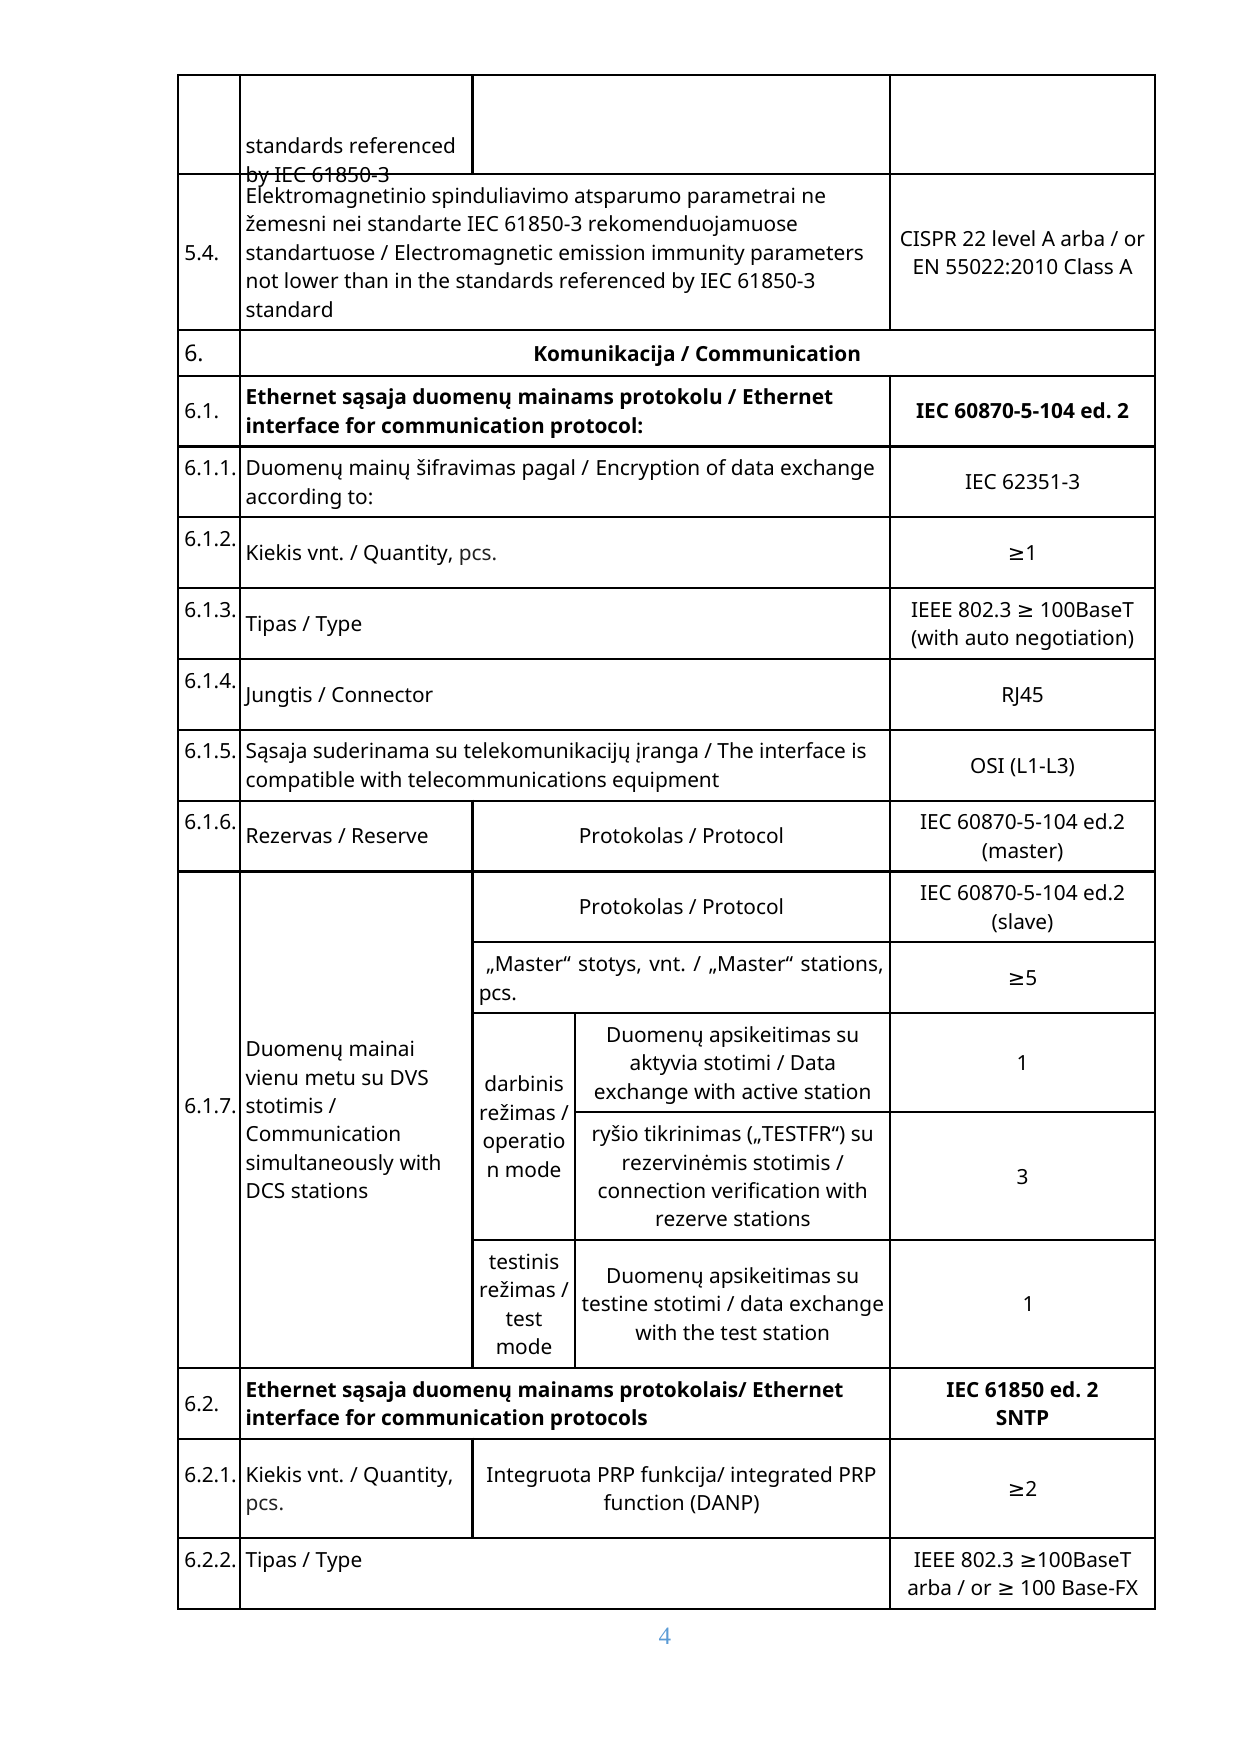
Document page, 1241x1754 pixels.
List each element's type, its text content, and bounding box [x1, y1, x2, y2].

table_cell ryšio tikrinimas („TESTFR“) su rezervinėmis stotimis / connection verification with rezerve stations [576, 1113, 889, 1239]
table_cell [179, 518, 239, 587]
table_cell Elektromagnetinio spinduliavimo atsparumo parametrai ne žemesni nei standarte IEC 61850-3 rekomenduojamuose standartuose / Electromagnetic emission immunity parameters not lower than in the standards referenced by IEC 61850-3 standard [241, 175, 889, 329]
table_cell ≥5 [891, 943, 1154, 1012]
table_cell [891, 1241, 1154, 1367]
table_cell 1 [891, 1014, 1154, 1111]
table_cell „Master“ stotys, vnt. / „Master“ stations, pcs. [474, 943, 889, 1012]
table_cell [891, 76, 1154, 173]
table_cell IEC 60870-5-104 ed.2 (master) [891, 802, 1154, 870]
table_cell Sąsaja suderinama su telekomunikacijų įranga / The interface is compatible with telecommunications equipment [241, 731, 889, 799]
table_cell Kiekis vnt. / Quantity, pcs. [241, 1440, 471, 1537]
table_cell Duomenų apsikeitimas su aktyvia stotimi / Data exchange with active station [576, 1014, 889, 1111]
table_cell CISPR 22 level A arba / or EN 55022:2010 Class A [891, 175, 1154, 329]
table_cell Tipas / Type [241, 1539, 889, 1608]
table_cell [179, 731, 239, 799]
table_cell Protokolas / Protocol [474, 802, 889, 870]
table_cell Kiekis vnt. / Quantity, pcs. [241, 518, 889, 587]
table_cell [179, 1440, 239, 1537]
table_cell [179, 802, 239, 870]
table_cell Ethernet sąsaja duomenų mainams protokolu / Ethernet interface for communication protocol: [241, 377, 889, 445]
table_cell [179, 589, 239, 658]
table_cell RJ45 [891, 660, 1154, 729]
table_cell Duomenų mainai vienu metu su DVS stotimis / Communication simultaneously with DCS stations [241, 873, 471, 1367]
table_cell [474, 76, 889, 173]
table_cell testinis režimas / test mode [474, 1241, 574, 1367]
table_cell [891, 1539, 1154, 1608]
table_cell Rezervas / Reserve [241, 802, 471, 870]
table_cell 3 [891, 1113, 1154, 1239]
table_cell [179, 377, 239, 445]
table_cell [179, 1369, 239, 1437]
table_cell IEC 61850 ed. 2 SNTP [891, 1369, 1154, 1437]
table_cell [179, 873, 239, 1367]
table_cell [179, 1539, 239, 1608]
table_cell [179, 175, 239, 329]
table_cell Jungtis / Connector [241, 660, 889, 729]
table_cell ≥1 [891, 518, 1154, 587]
table_cell Protokolas / Protocol [474, 873, 889, 941]
table_cell IEC 62351-3 [891, 448, 1154, 516]
table_cell IEC 60870-5-104 ed. 2 [891, 377, 1154, 445]
table_cell IEC 60870-5-104 ed.2 (slave) [891, 873, 1154, 941]
table_cell Ethernet sąsaja duomenų mainams protokolais/ Ethernet interface for communication protocols [241, 1369, 889, 1437]
table_cell Duomenų mainų šifravimas pagal / Encryption of data exchange according to: [241, 448, 889, 516]
table_cell darbinis režimas / operation mode [474, 1014, 574, 1239]
table_cell [179, 448, 239, 516]
table_cell Integruota PRP funkcija/ integrated PRP function (DANP) [474, 1440, 889, 1537]
table_cell Komunikacija / Communication [241, 331, 1154, 374]
table_cell ≥2 [891, 1440, 1154, 1537]
table_cell [179, 331, 239, 374]
table_cell [179, 660, 239, 729]
table_cell Duomenų apsikeitimas su testine stotimi / data exchange with the test station [576, 1241, 889, 1367]
table_cell OSI (L1-L3) [891, 731, 1154, 799]
table_cell Tipas / Type [241, 589, 889, 658]
table_cell IEEE 802.3 ≥ 100BaseT (with auto negotiation) [891, 589, 1154, 658]
